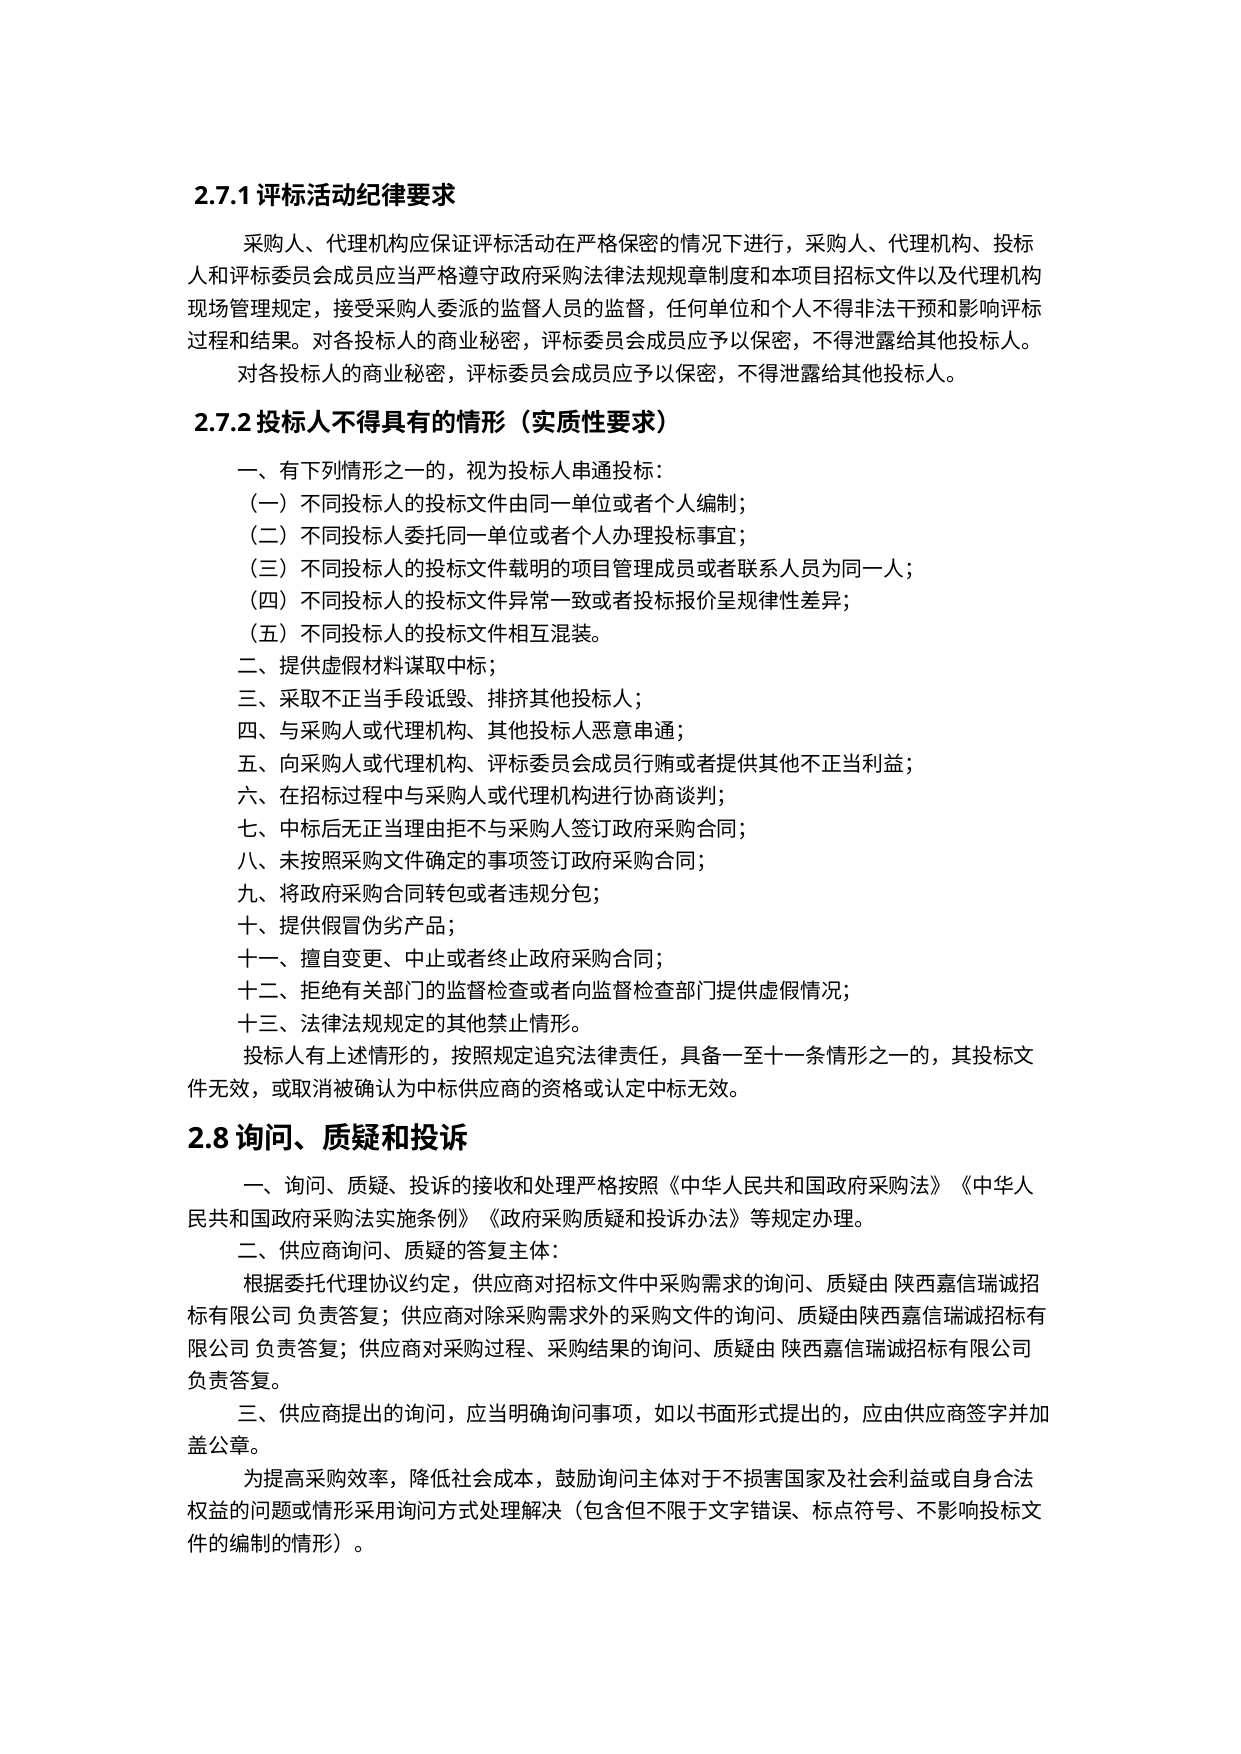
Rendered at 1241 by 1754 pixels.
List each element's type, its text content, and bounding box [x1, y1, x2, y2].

text 十、提供假冒伪劣产品； [187, 909, 1053, 942]
text 对各投标人的商业秘密，评标委员会成员应予以保密，不得泄露给其他投标人。 [187, 357, 1053, 389]
text 十一、擅自变更、中止或者终止政府采购合同； [187, 942, 1053, 974]
text （二）不同投标人委托同一单位或者个人办理投标事宜； [187, 519, 1053, 552]
text 五、向采购人或代理机构、评标委员会成员行贿或者提供其他不正当利益； [187, 747, 1053, 779]
text 二、提供虚假材料谋取中标； [187, 649, 1053, 682]
text 2.7.2投标人不得具有的情形（实质性要求） [187, 389, 1053, 454]
text （一）不同投标人的投标文件由同一单位或者个人编制； [187, 487, 1053, 519]
text 十三、法律法规规定的其他禁止情形。 [187, 1007, 1053, 1039]
text （五）不同投标人的投标文件相互混装。 [187, 617, 1053, 649]
text （三）不同投标人的投标文件载明的项目管理成员或者联系人员为同一人； [187, 552, 1053, 584]
text 2.8询问、质疑和投诉 [187, 1104, 1053, 1169]
text 九、将政府采购合同转包或者违规分包； [187, 877, 1053, 909]
text 投标人有上述情形的，按照规定追究法律责任，具备一至十一条情形之一的，其投标文件无效，或取消被确认为中标供应商的资格或认定中标无效。 [187, 1039, 1053, 1104]
text 2.7.1评标活动纪律要求 [187, 162, 1053, 227]
text 六、在招标过程中与采购人或代理机构进行协商谈判； [187, 779, 1053, 812]
text 三、采取不正当手段诋毁、排挤其他投标人； [187, 682, 1053, 714]
text 一、询问、质疑、投诉的接收和处理严格按照《中华人民共和国政府采购法》《中华人民共和国政府采购法实施条例》《政府采购质疑和投诉办法》等规定办理。 [187, 1169, 1053, 1234]
text 八、未按照采购文件确定的事项签订政府采购合同； [187, 844, 1053, 877]
text （四）不同投标人的投标文件异常一致或者投标报价呈规律性差异； [187, 584, 1053, 617]
text 七、中标后无正当理由拒不与采购人签订政府采购合同； [187, 812, 1053, 844]
text 一、有下列情形之一的，视为投标人串通投标： [187, 454, 1053, 487]
text 采购人、代理机构应保证评标活动在严格保密的情况下进行，采购人、代理机构、投标人和评标委员会成员应当严格遵守政府采购法律法规规章制度和本项目招标文件以及代理机构现场管理规定，接受采购人委派的监督人员的监督，任何单位和个人不得非法干预和影响评标过程和结果。对各投标人的商业秘密，评标委员会成员应予以保密，不得泄露给其他投标人。 [187, 227, 1053, 357]
text 二、供应商询问、质疑的答复主体： [187, 1234, 1053, 1267]
text 三、供应商提出的询问，应当明确询问事项，如以书面形式提出的，应由供应商签字并加盖公章。 [187, 1397, 1053, 1462]
text 四、与采购人或代理机构、其他投标人恶意串通； [187, 714, 1053, 747]
text 根据委托代理协议约定，供应商对招标文件中采购需求的询问、质疑由 陕西嘉信瑞诚招标有限公司 负责答复；供应商对除采购需求外的采购文件的询问、质疑由陕西嘉信瑞诚招标有限公司 负责答复；供应商对采购过程、采购结果的询问、质疑由 陕西嘉信瑞诚招标有限公司 负责答复。 [187, 1267, 1053, 1397]
text 十二、拒绝有关部门的监督检查或者向监督检查部门提供虚假情况； [187, 974, 1053, 1007]
text 为提高采购效率，降低社会成本，鼓励询问主体对于不损害国家及社会利益或自身合法权益的问题或情形采用询问方式处理解决（包含但不限于文字错误、标点符号、不影响投标文件的编制的情形）。 [187, 1462, 1053, 1559]
